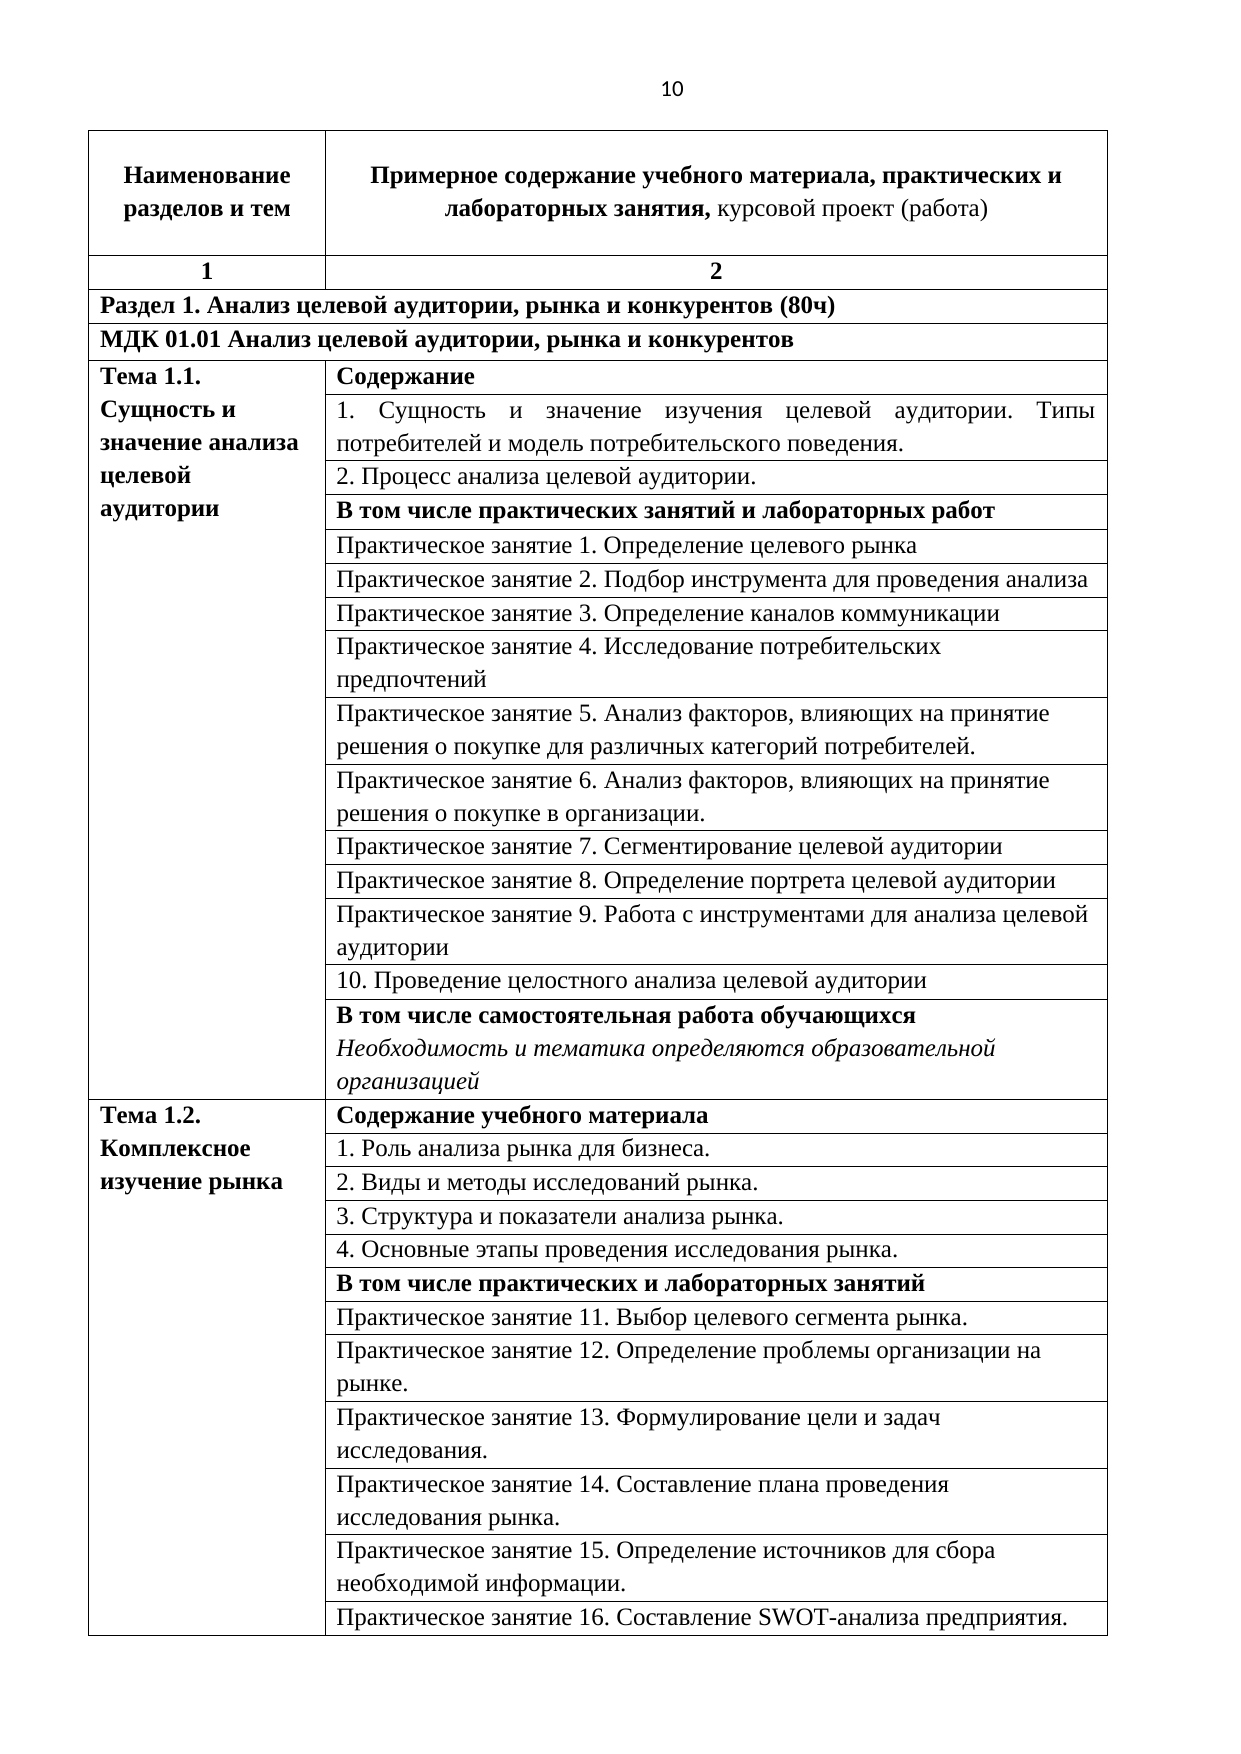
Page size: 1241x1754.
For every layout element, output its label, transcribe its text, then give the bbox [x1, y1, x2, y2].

table_cell Практическое занятие 7. Сегментирование целевой аудитории [326, 831, 1107, 864]
table_cell В том числе практических и лабораторных занятий [326, 1268, 1107, 1301]
table_cell 10. Проведение целостного анализа целевой аудитории [326, 965, 1107, 999]
table_header Примерное содержание учебного материала, практических и лабораторных занятия, курсовой проект (работа) [326, 131, 1107, 255]
table_header Наименование разделов и тем [89, 131, 325, 255]
table_cell 2. Виды и методы исследований рынка. [326, 1167, 1107, 1200]
table_cell 1. Сущность и значение изучения целевой аудитории. Типы потребителей и модель потребительского поведения. [326, 395, 1107, 460]
table_cell 2 [326, 256, 1107, 289]
table_cell 4. Основные этапы проведения исследования рынка. [326, 1235, 1107, 1267]
table_cell Практическое занятие 5. Анализ факторов, влияющих на принятие решения о покупке для различных категорий потребителей. [326, 698, 1107, 764]
table_cell Практическое занятие 4. Исследование потребительских предпочтений [326, 631, 1107, 697]
table_cell Тема 1.2. Комплексное изучение рынка [89, 1100, 325, 1635]
table_cell В том числе самостоятельная работа обучающихся Необходимость и тематика определяются образовательной организацией [326, 1000, 1107, 1099]
table_cell 2. Процесс анализа целевой аудитории. [326, 461, 1107, 494]
table_cell МДК 01.01 Анализ целевой аудитории, рынка и конкурентов [89, 324, 1107, 360]
table_cell Тема 1.1. Сущность и значение анализа целевой аудитории [89, 361, 325, 1099]
table_cell Практическое занятие 2. Подбор инструмента для проведения анализа [326, 564, 1107, 597]
table_cell Практическое занятие 16. Составление SWOT-анализа предприятия. [326, 1602, 1107, 1635]
table_cell Практическое занятие 8. Определение портрета целевой аудитории [326, 865, 1107, 898]
table_cell Практическое занятие 15. Определение источников для сбора необходимой информации. [326, 1535, 1107, 1601]
table_cell Практическое занятие 1. Определение целевого рынка [326, 530, 1107, 563]
table_cell Практическое занятие 14. Составление плана проведения исследования рынка. [326, 1469, 1107, 1534]
table_cell 1 [89, 256, 325, 289]
table_cell Практическое занятие 11. Выбор целевого сегмента рынка. [326, 1302, 1107, 1334]
table_cell Практическое занятие 13. Формулирование цели и задач исследования. [326, 1402, 1107, 1468]
table_cell Содержание учебного материала [326, 1100, 1107, 1132]
table_cell 3. Структура и показатели анализа рынка. [326, 1201, 1107, 1233]
table_cell В том числе практических занятий и лабораторных работ [326, 495, 1107, 529]
table_cell Практическое занятие 12. Определение проблемы организации на рынке. [326, 1335, 1107, 1401]
table_cell Практическое занятие 9. Работа с инструментами для анализа целевой аудитории [326, 899, 1107, 964]
table_cell Практическое занятие 6. Анализ факторов, влияющих на принятие решения о покупке в организации. [326, 765, 1107, 830]
table_cell Раздел 1. Анализ целевой аудитории, рынка и конкурентов (80ч) [89, 290, 1107, 323]
table_cell Содержание [326, 361, 1107, 394]
table_cell Практическое занятие 3. Определение каналов коммуникации [326, 598, 1107, 630]
table_cell 1. Роль анализа рынка для бизнеса. [326, 1134, 1107, 1166]
